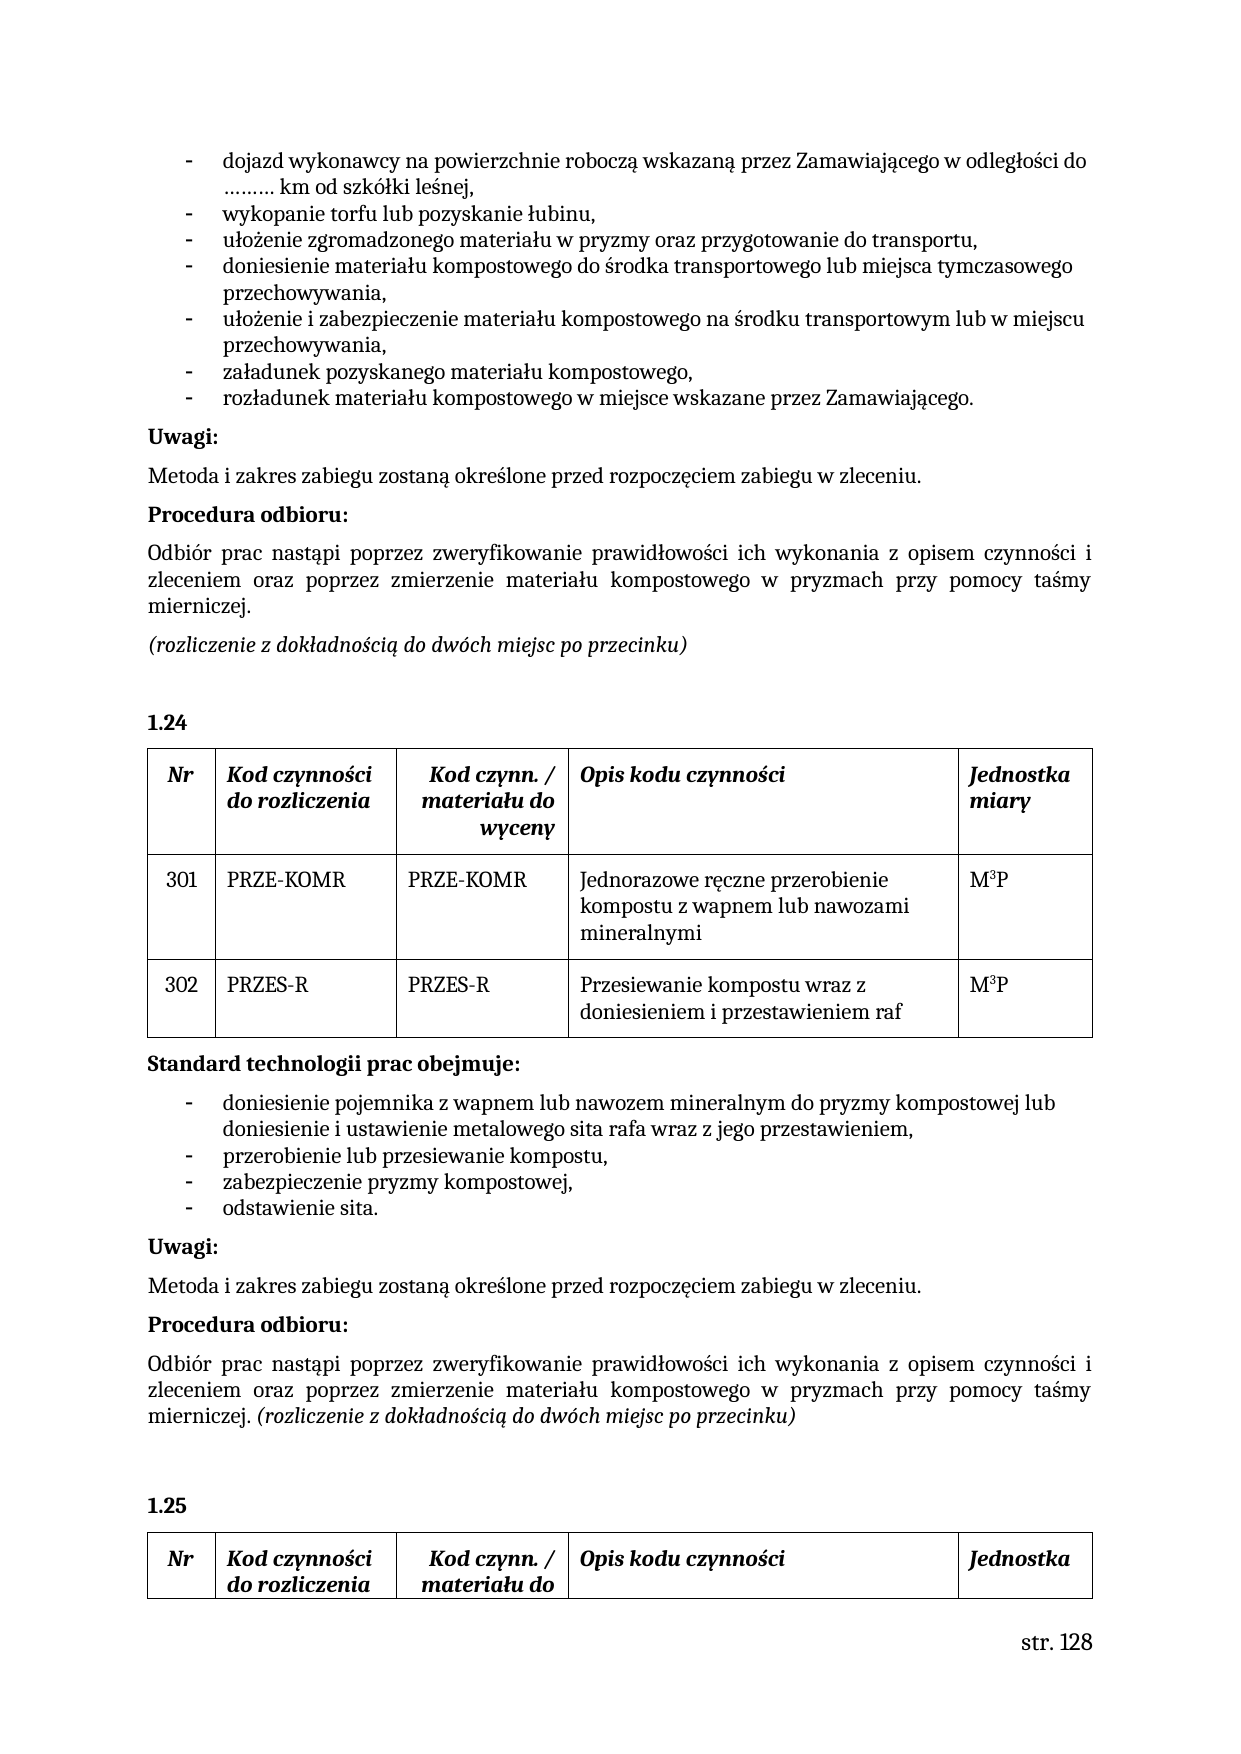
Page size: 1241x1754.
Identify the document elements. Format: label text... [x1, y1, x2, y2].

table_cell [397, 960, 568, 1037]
text Standard technologii prac obejmuje: [148, 1051, 1093, 1077]
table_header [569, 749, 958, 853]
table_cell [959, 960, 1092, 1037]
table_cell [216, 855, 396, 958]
text Metoda i zakres zabiegu zostaną określone przed rozpoczęciem zabiegu w zleceniu. [148, 1273, 1093, 1299]
text (rozliczenie z dokładnością do dwóch miejsc po przecinku) [148, 632, 1093, 658]
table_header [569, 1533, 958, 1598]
text Uwagi: [148, 424, 1093, 450]
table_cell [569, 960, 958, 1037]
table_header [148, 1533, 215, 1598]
list doniesienie pojemnika z wapnem lub nawozem mineralnym do pryzmy kompostowej lub doniesienie i ustawienie metalowego sita rafa wraz z jego przestawieniem, [185, 1090, 1093, 1142]
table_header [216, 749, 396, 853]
text Uwagi: [148, 1234, 1093, 1260]
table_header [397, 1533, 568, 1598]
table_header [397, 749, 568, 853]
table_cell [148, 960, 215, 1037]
list załadunek pozyskanego materiału kompostowego, [185, 358, 1093, 385]
text 1.25 [148, 1493, 1093, 1519]
list wykopanie torfu lub pozyskanie łubinu, [185, 200, 1093, 227]
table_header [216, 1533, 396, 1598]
list rozładunek materiału kompostowego w miejsce wskazane przez Zamawiającego. [185, 385, 1093, 411]
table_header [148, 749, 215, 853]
text Procedura odbioru: [148, 1312, 1093, 1338]
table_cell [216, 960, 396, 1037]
list doniesienie materiału kompostowego do środka transportowego lub miejsca tymczasowego przechowywania, [185, 253, 1093, 306]
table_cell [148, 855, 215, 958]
list przerobienie lub przesiewanie kompostu, [185, 1142, 1093, 1169]
list ułożenie zgromadzonego materiału w pryzmy oraz przygotowanie do transportu, [185, 227, 1093, 253]
list dojazd wykonawcy na powierzchnie roboczą wskazaną przez Zamawiającego w odległości do ……… km od szkółki leśnej, [185, 148, 1093, 200]
text Procedura odbioru: [148, 501, 1093, 528]
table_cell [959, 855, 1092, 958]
list ułożenie i zabezpieczenie materiału kompostowego na środku transportowym lub w miejscu przechowywania, [185, 306, 1093, 358]
list odstawienie sita. [185, 1195, 1093, 1221]
text 1.24 [148, 709, 1093, 736]
text Odbiór prac nastąpi poprzez zweryfikowanie prawidłowości ich wykonania z opisem czynności i zleceniem oraz poprzez zmierzenie materiału kompostowego w pryzmach przy pomocy taśmy mierniczej. [148, 540, 1093, 619]
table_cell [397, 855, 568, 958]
text Odbiór prac nastąpi poprzez zweryfikowanie prawidłowości ich wykonania z opisem czynności i zleceniem oraz poprzez zmierzenie materiału kompostowego w pryzmach przy pomocy taśmy mierniczej. (rozliczenie z dokładnością do dwóch miejsc po przecinku) [148, 1351, 1093, 1429]
list zabezpieczenie pryzmy kompostowej, [185, 1169, 1093, 1195]
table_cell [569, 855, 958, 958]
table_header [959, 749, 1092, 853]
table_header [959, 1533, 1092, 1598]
text Metoda i zakres zabiegu zostaną określone przed rozpoczęciem zabiegu w zleceniu. [148, 462, 1093, 489]
